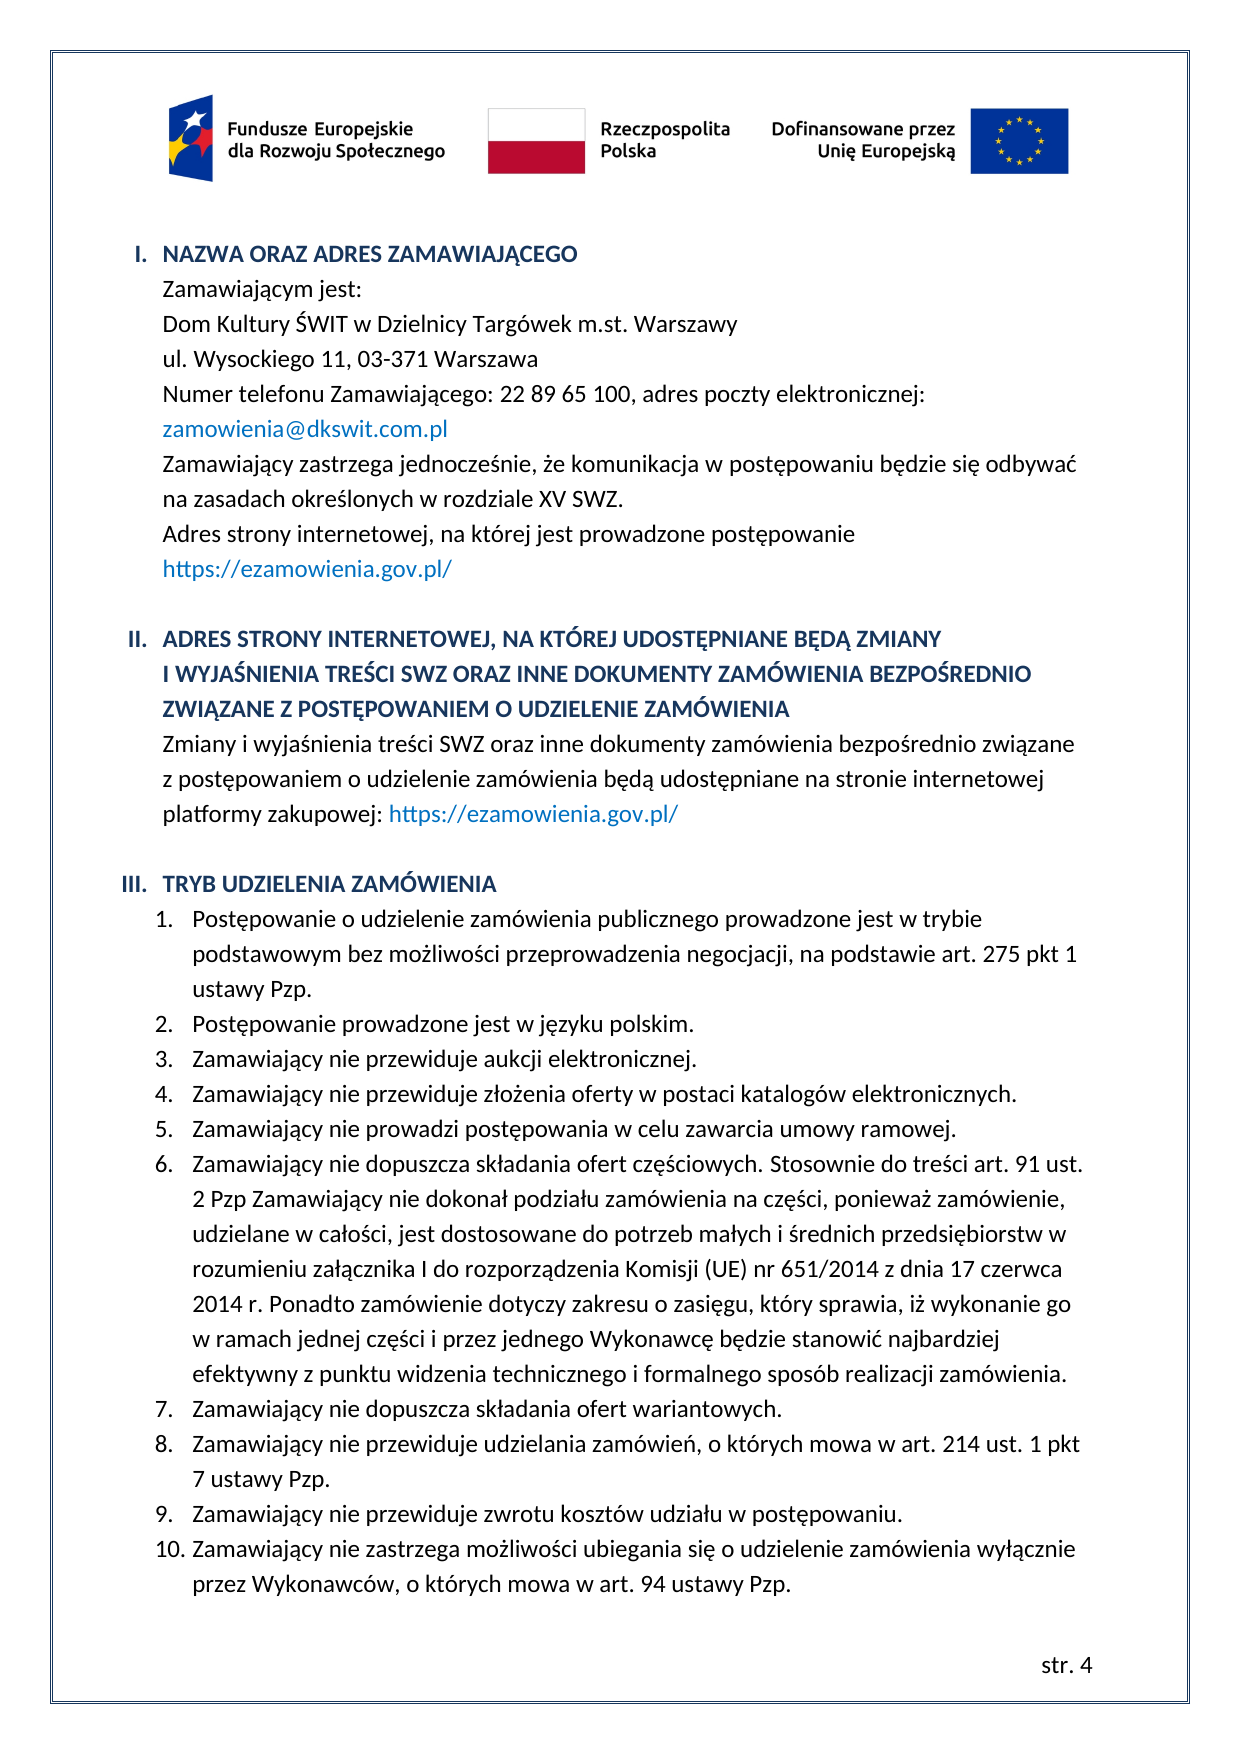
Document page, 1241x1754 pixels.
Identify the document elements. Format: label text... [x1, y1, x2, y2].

list Zamawiający nie dopuszcza składania ofert wariantowych. [154, 1393, 1093, 1423]
list Postępowanie o udzielenie zamówienia publicznego prowadzone jest w trybie podstawowym bez możliwości przeprowadzenia negocjacji, na podstawie art. 275 pkt 1 ustawy Pzp. [154, 903, 1093, 1003]
list Zamawiający nie prowadzi postępowania w celu zawarcia umowy ramowej. [154, 1113, 1093, 1143]
list Zamawiającym jest: [162, 273, 1093, 303]
list Zmiany i wyjaśnienia treści SWZ oraz inne dokumenty zamówienia bezpośrednio związane z postępowaniem o udzielenie zamówienia będą udostępniane na stronie internetowej platformy zakupowej: https://ezamowienia.gov.pl/ [162, 728, 1093, 828]
list Zamawiający nie przewiduje udzielania zamówień, o których mowa w art. 214 ust. 1 pkt 7 ustawy Pzp. [154, 1428, 1093, 1493]
list Adres strony internetowej, na której jest prowadzone postępowanie https://ezamowienia.gov.pl/ [162, 518, 1093, 583]
list Dom Kultury ŚWIT w Dzielnicy Targówek m.st. Warszawy [162, 308, 1093, 338]
list Zamawiający nie dopuszcza składania ofert częściowych. Stosownie do treści art. 91 ust. 2 Pzp Zamawiający nie dokonał podziału zamówienia na części, ponieważ zamówienie, udzielane w całości, jest dostosowane do potrzeb małych i średnich przedsiębiorstw w rozumieniu załącznika I do rozporządzenia Komisji (UE) nr 651/2014 z dnia 17 czerwca 2014 r. Ponadto zamówienie dotyczy zakresu o zasięgu, który sprawia, iż wykonanie go w ramach jednej części i przez jednego Wykonawcę będzie stanowić najbardziej efektywny z punktu widzenia technicznego i formalnego sposób realizacji zamówienia. [154, 1148, 1093, 1388]
picture [147, 73, 1093, 203]
subtitle NAZWA ORAZ ADRES ZAMAWIAJĄCEGO [148, 238, 1093, 268]
list Numer telefonu Zamawiającego: 22 89 65 100, adres poczty elektronicznej: zamowienia@dkswit.com.pl [162, 378, 1093, 443]
list Zamawiający nie zastrzega możliwości ubiegania się o udzielenie zamówienia wyłącznie przez Wykonawców, o których mowa w art. 94 ustawy Pzp. [154, 1533, 1093, 1598]
list Zamawiający zastrzega jednocześnie, że komunikacja w postępowaniu będzie się odbywać na zasadach określonych w rozdziale XV SWZ. [162, 448, 1093, 513]
list Zamawiający nie przewiduje zwrotu kosztów udziału w postępowaniu. [154, 1498, 1093, 1528]
list Zamawiający nie przewiduje aukcji elektronicznej. [154, 1043, 1093, 1073]
list Postępowanie prowadzone jest w języku polskim. [154, 1008, 1093, 1038]
subtitle TRYB UDZIELENIA ZAMÓWIENIA [148, 868, 1093, 898]
list Zamawiający nie przewiduje złożenia oferty w postaci katalogów elektronicznych. [154, 1078, 1093, 1108]
subtitle ADRES STRONY INTERNETOWEJ, NA KTÓREJ UDOSTĘPNIANE BĘDĄ ZMIANY I WYJAŚNIENIA TREŚCI SWZ ORAZ INNE DOKUMENTY ZAMÓWIENIA BEZPOŚREDNIO ZWIĄZANE Z POSTĘPOWANIEM O UDZIELENIE ZAMÓWIENIA [148, 623, 1093, 723]
list ul. Wysockiego 11, 03-371 Warszawa [162, 343, 1093, 373]
